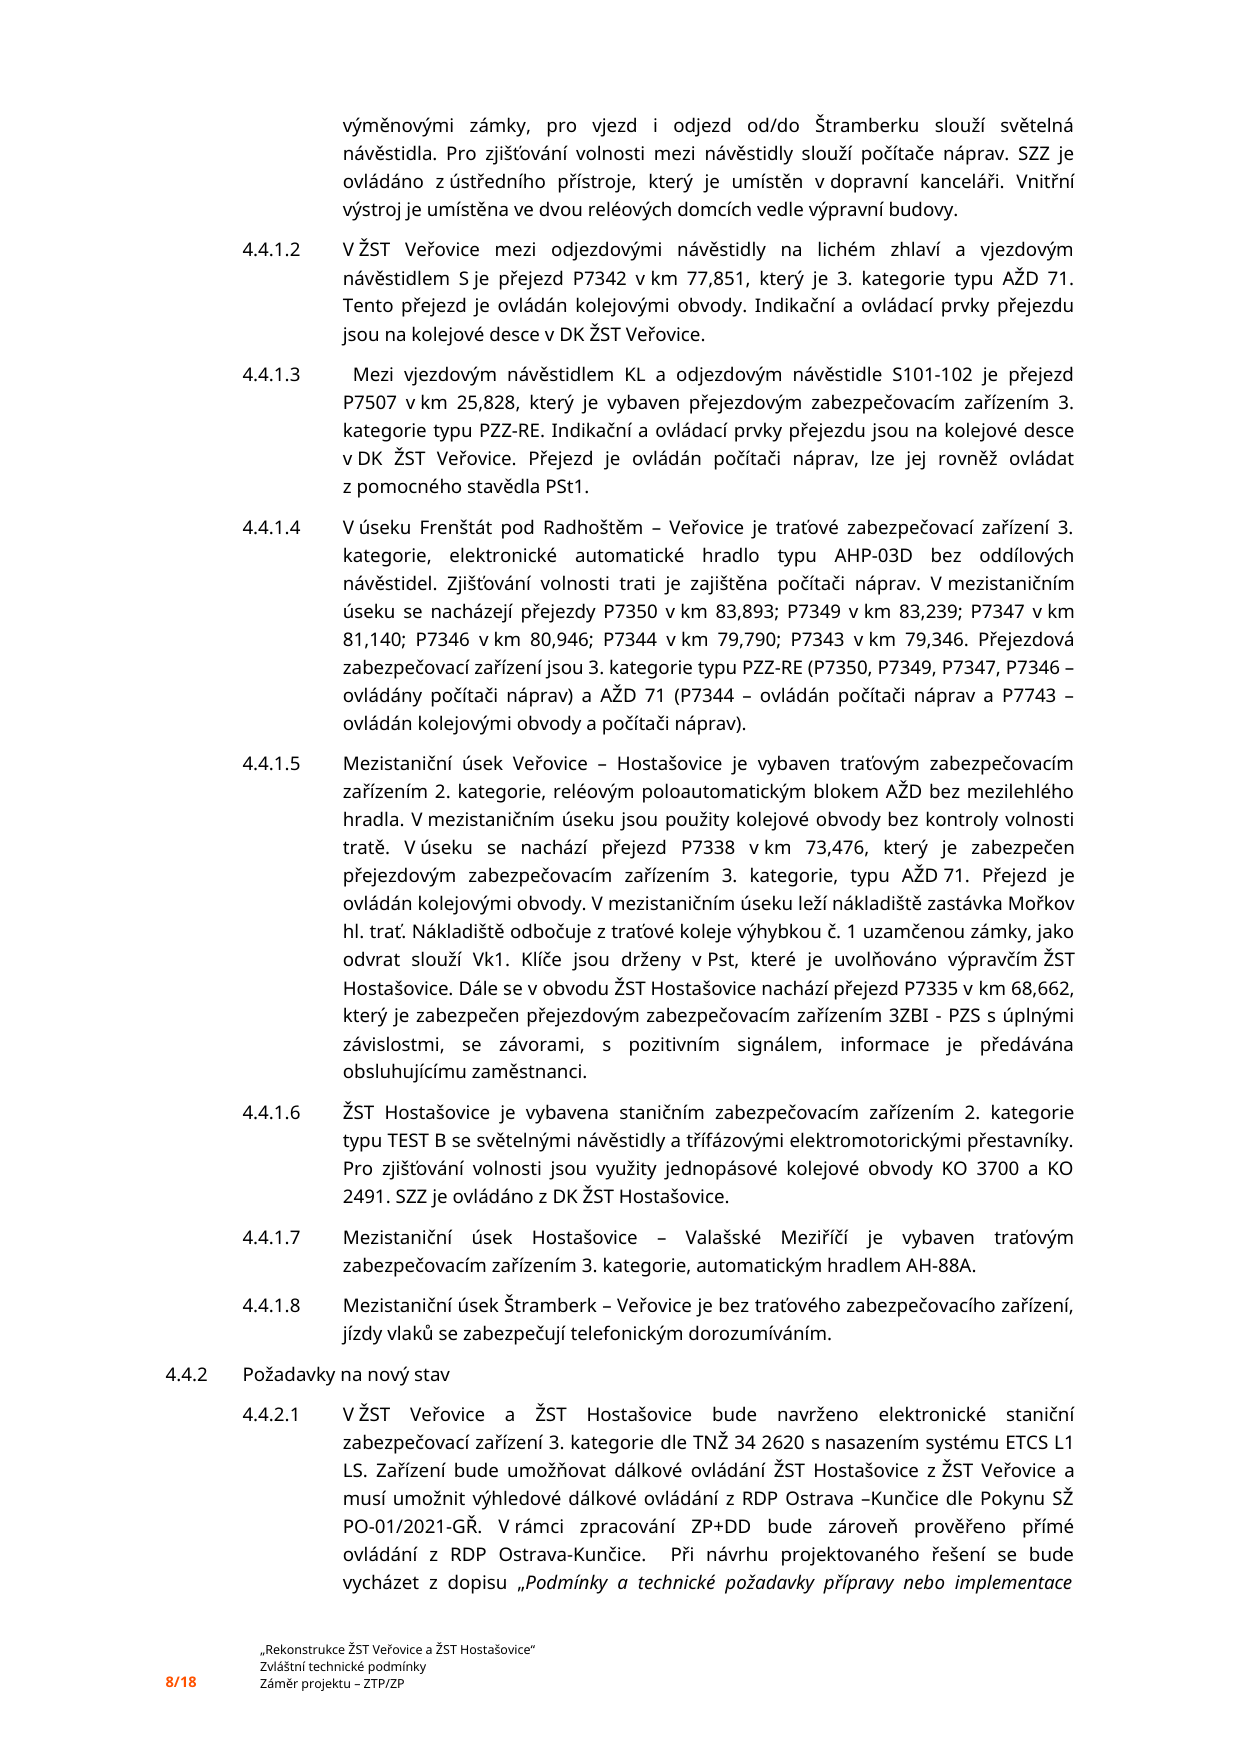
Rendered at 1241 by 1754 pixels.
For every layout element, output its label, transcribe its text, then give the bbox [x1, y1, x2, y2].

text Mezistaniční úsek Veřovice – Hostašovice je vybaven traťovým zabezpečovacím zařízením 2. kategorie, reléovým poloautomatickým blokem AŽD bez mezilehlého hradla. V mezistaničním úseku jsou použity kolejové obvody bez kontroly volnosti tratě. V úseku se nachází přejezd P7338 v km 73,476, který je zabezpečen přejezdovým zabezpečovacím zařízením 3. kategorie, typu AŽD 71. Přejezd je ovládán kolejovými obvody. V mezistaničním úseku leží nákladiště zastávka Mořkov hl. trať. Nákladiště odbočuje z traťové koleje výhybkou č. 1 uzamčenou zámky, jako odvrat slouží Vk1. Klíče jsou drženy v Pst, které je uvolňováno výpravčím ŽST Hostašovice. Dále se v obvodu ŽST Hostašovice nachází přejezd P7335 v km 68,662, který je zabezpečen přejezdovým zabezpečovacím zařízením 3ZBI - PZS s úplnými závislostmi, se závorami, s pozitivním signálem, informace je předávána obsluhujícímu zaměstnanci. [242, 751, 1075, 1084]
text ŽST Hostašovice je vybavena staničním zabezpečovacím zařízením 2. kategorie typu TEST B se světelnými návěstidly a třífázovými elektromotorickými přestavníky. Pro zjišťování volnosti jsou využity jednopásové kolejové obvody KO 3700 a KO 2491. SZZ je ovládáno z DK ŽST Hostašovice. [242, 1099, 1075, 1209]
text Mezistaniční úsek Hostašovice – Valašské Meziříčí je vybaven traťovým zabezpečovacím zařízením 3. kategorie, automatickým hradlem AH-88A. [242, 1224, 1075, 1277]
text Požadavky na nový stav [165, 1361, 1075, 1387]
text Mezi vjezdovým návěstidlem KL a odjezdovým návěstidle S101-102 je přejezd P7507 v km 25,828, který je vybaven přejezdovým zabezpečovacím zařízením 3. kategorie typu PZZ-RE. Indikační a ovládací prvky přejezdu jsou na kolejové desce v DK ŽST Veřovice. Přejezd je ovládán počítači náprav, lze jej rovněž ovládat z pomocného stavědla PSt1. [242, 361, 1075, 499]
text Mezistaniční úsek Štramberk – Veřovice je bez traťového zabezpečovacího zařízení, jízdy vlaků se zabezpečují telefonickým dorozumíváním. [242, 1292, 1075, 1346]
text V úseku Frenštát pod Radhoštěm – Veřovice je traťové zabezpečovací zařízení 3. kategorie, elektronické automatické hradlo typu AHP-03D bez oddílových návěstidel. Zjišťování volnosti trati je zajištěna počítači náprav. V mezistaničním úseku se nacházejí přejezdy P7350 v km 83,893; P7349 v km 83,239; P7347 v km 81,140; P7346 v km 80,946; P7344 v km 79,790; P7343 v km 79,346. Přejezdová zabezpečovací zařízení jsou 3. kategorie typu PZZ-RE (P7350, P7349, P7347, P7346 – ovládány počítači náprav) a AŽD 71 (P7344 – ovládán počítači náprav a P7743 – ovládán kolejovými obvody a počítači náprav). [242, 514, 1075, 736]
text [242, 112, 1075, 222]
text V ŽST Veřovice mezi odjezdovými návěstidly na lichém zhlaví a vjezdovým návěstidlem S je přejezd P7342 v km 77,851, který je 3. kategorie typu AŽD 71. Tento přejezd je ovládán kolejovými obvody. Indikační a ovládací prvky přejezdu jsou na kolejové desce v DK ŽST Veřovice. [242, 237, 1075, 346]
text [242, 1402, 1075, 1595]
